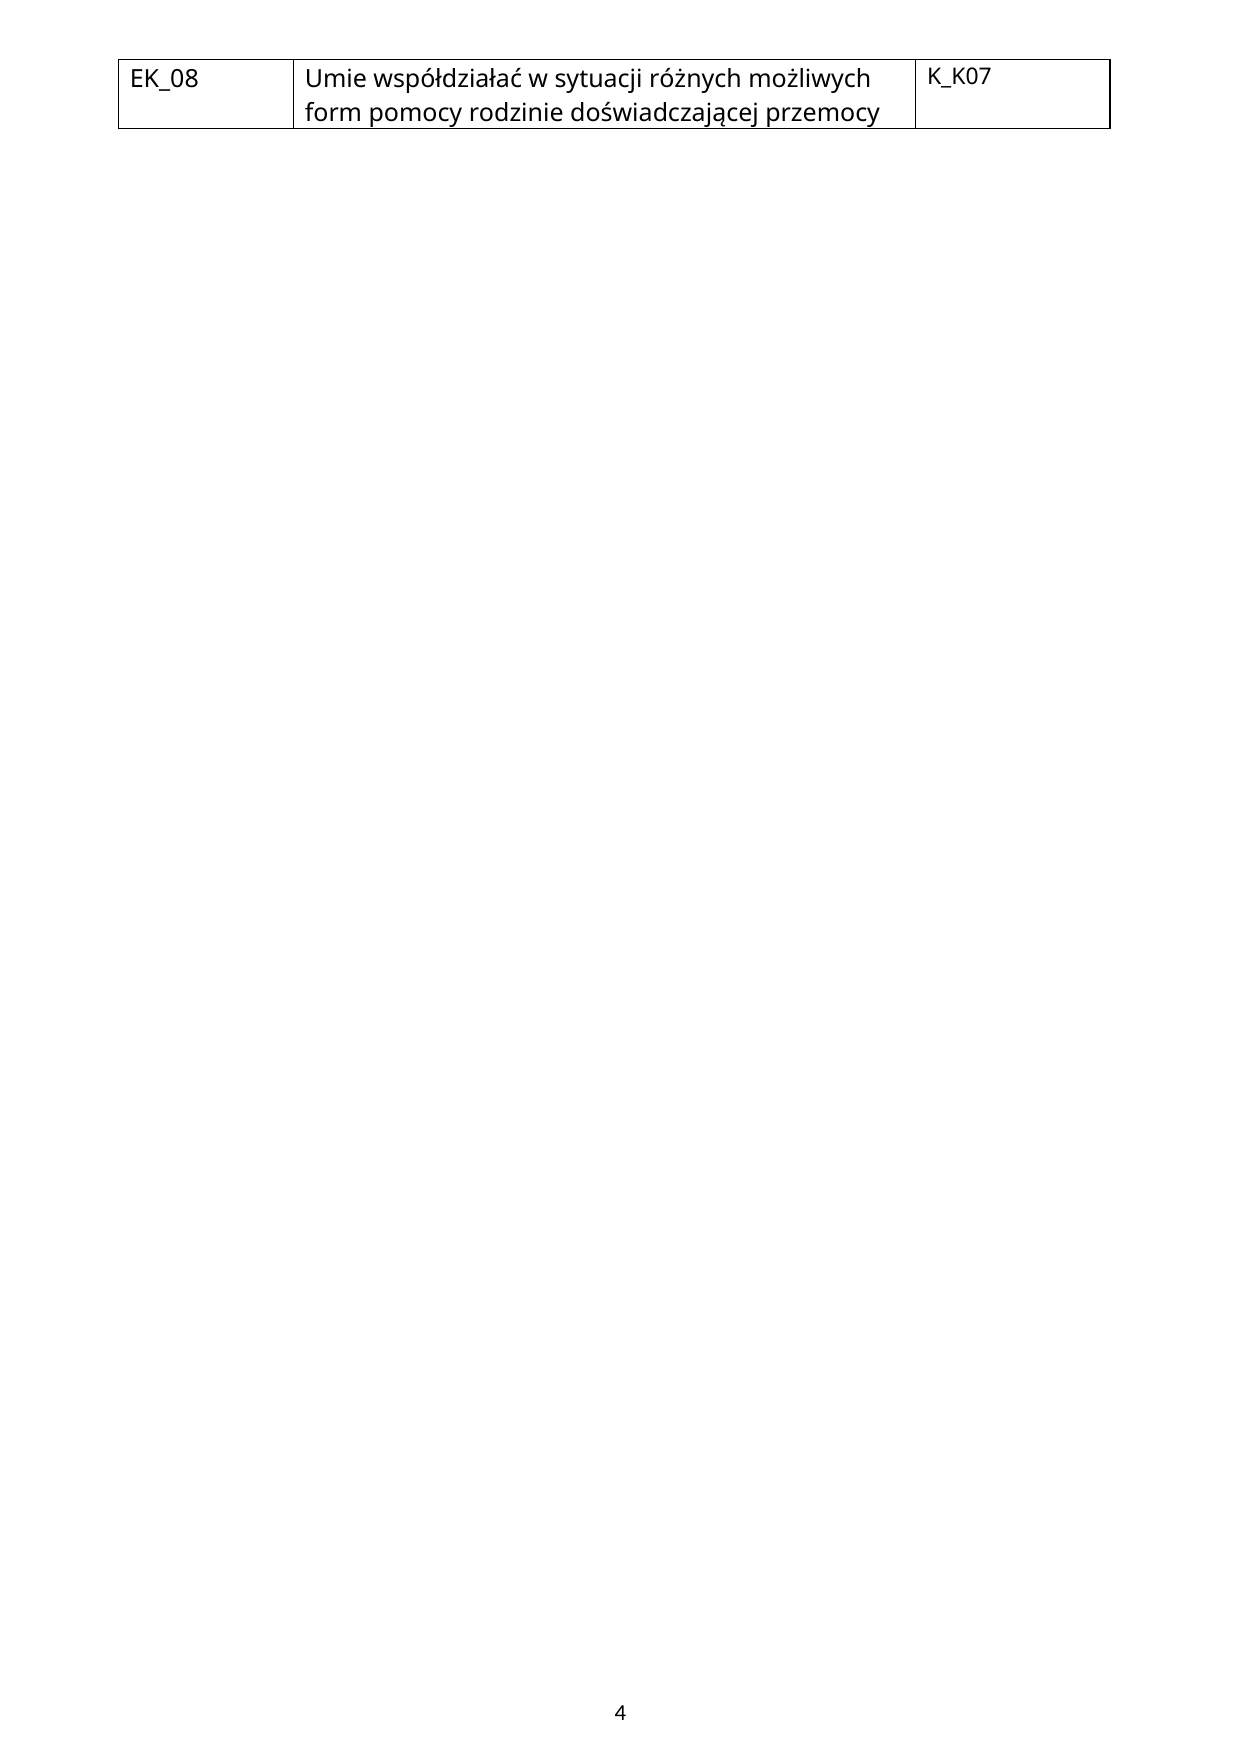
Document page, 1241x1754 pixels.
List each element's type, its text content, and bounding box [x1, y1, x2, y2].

table_cell EK_08 [119, 60, 293, 128]
table_cell Umie współdziałać w sytuacji różnych możliwych form pomocy rodzinie doświadczającej przemocy [294, 60, 915, 128]
table_cell K_K07 [916, 60, 1109, 128]
